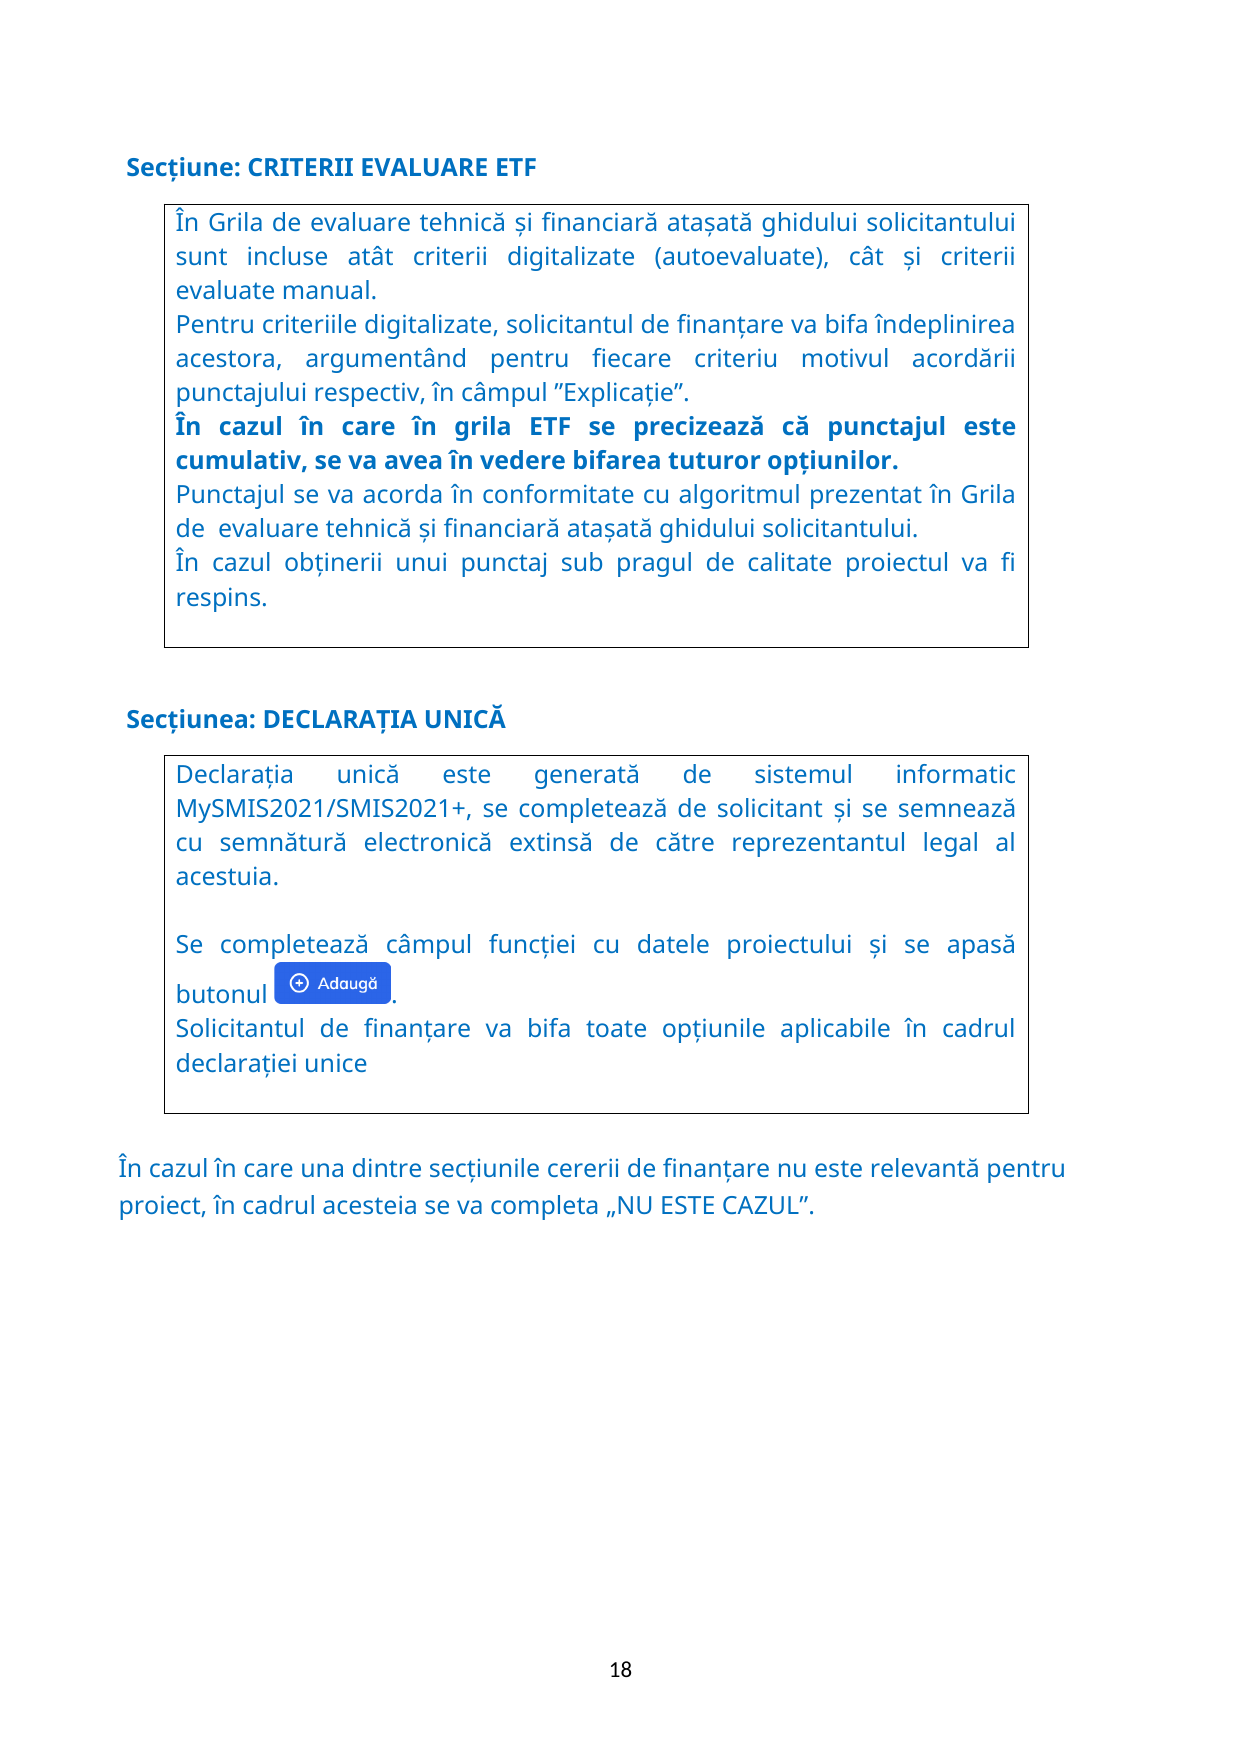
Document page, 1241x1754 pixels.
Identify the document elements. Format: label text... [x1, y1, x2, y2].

text Secțiune: CRITERII EVALUARE ETF [126, 150, 1152, 184]
table_header În Grila de evaluare tehnică și financiară atașată ghidului solicitantului sunt incluse atât criterii digitalizate (autoevaluate), cât și criterii evaluate manual. Pentru criteriile digitalizate, solicitantul de finanțare va bifa îndeplinirea acestora, argumentând pentru fiecare criteriu motivul acordării punctajului respectiv, în câmpul ”Explicație”. În cazul în care în grila ETF se precizează că punctajul este cumulativ, se va avea în vedere bifarea tuturor opțiunilor. Punctajul se va acorda în conformitate cu algoritmul prezentat în Grila de evaluare tehnică și financiară atașată ghidului solicitantului. În cazul obținerii unui punctaj sub pragul de calitate proiectul va fi respins. [165, 205, 1028, 647]
table_header Declarația unică este generată de sistemul informatic MySMIS2021/SMIS2021+, se completează de solicitant şi se semnează cu semnătură electronică extinsă de către reprezentantul legal al acestuia. Se completează câmpul funcției cu datele proiectului și se apasă butonul . Solicitantul de finanțare va bifa toate opțiunile aplicabile în cadrul declarației unice [165, 756, 1028, 1113]
text Secțiunea: DECLARAȚIA UNICĂ [126, 702, 1152, 736]
list În cazul în care una dintre secțiunile cererii de finanțare nu este relevantă pentru proiect, în cadrul acesteia se va completa „NU ESTE CAZUL”. [118, 1151, 1152, 1222]
